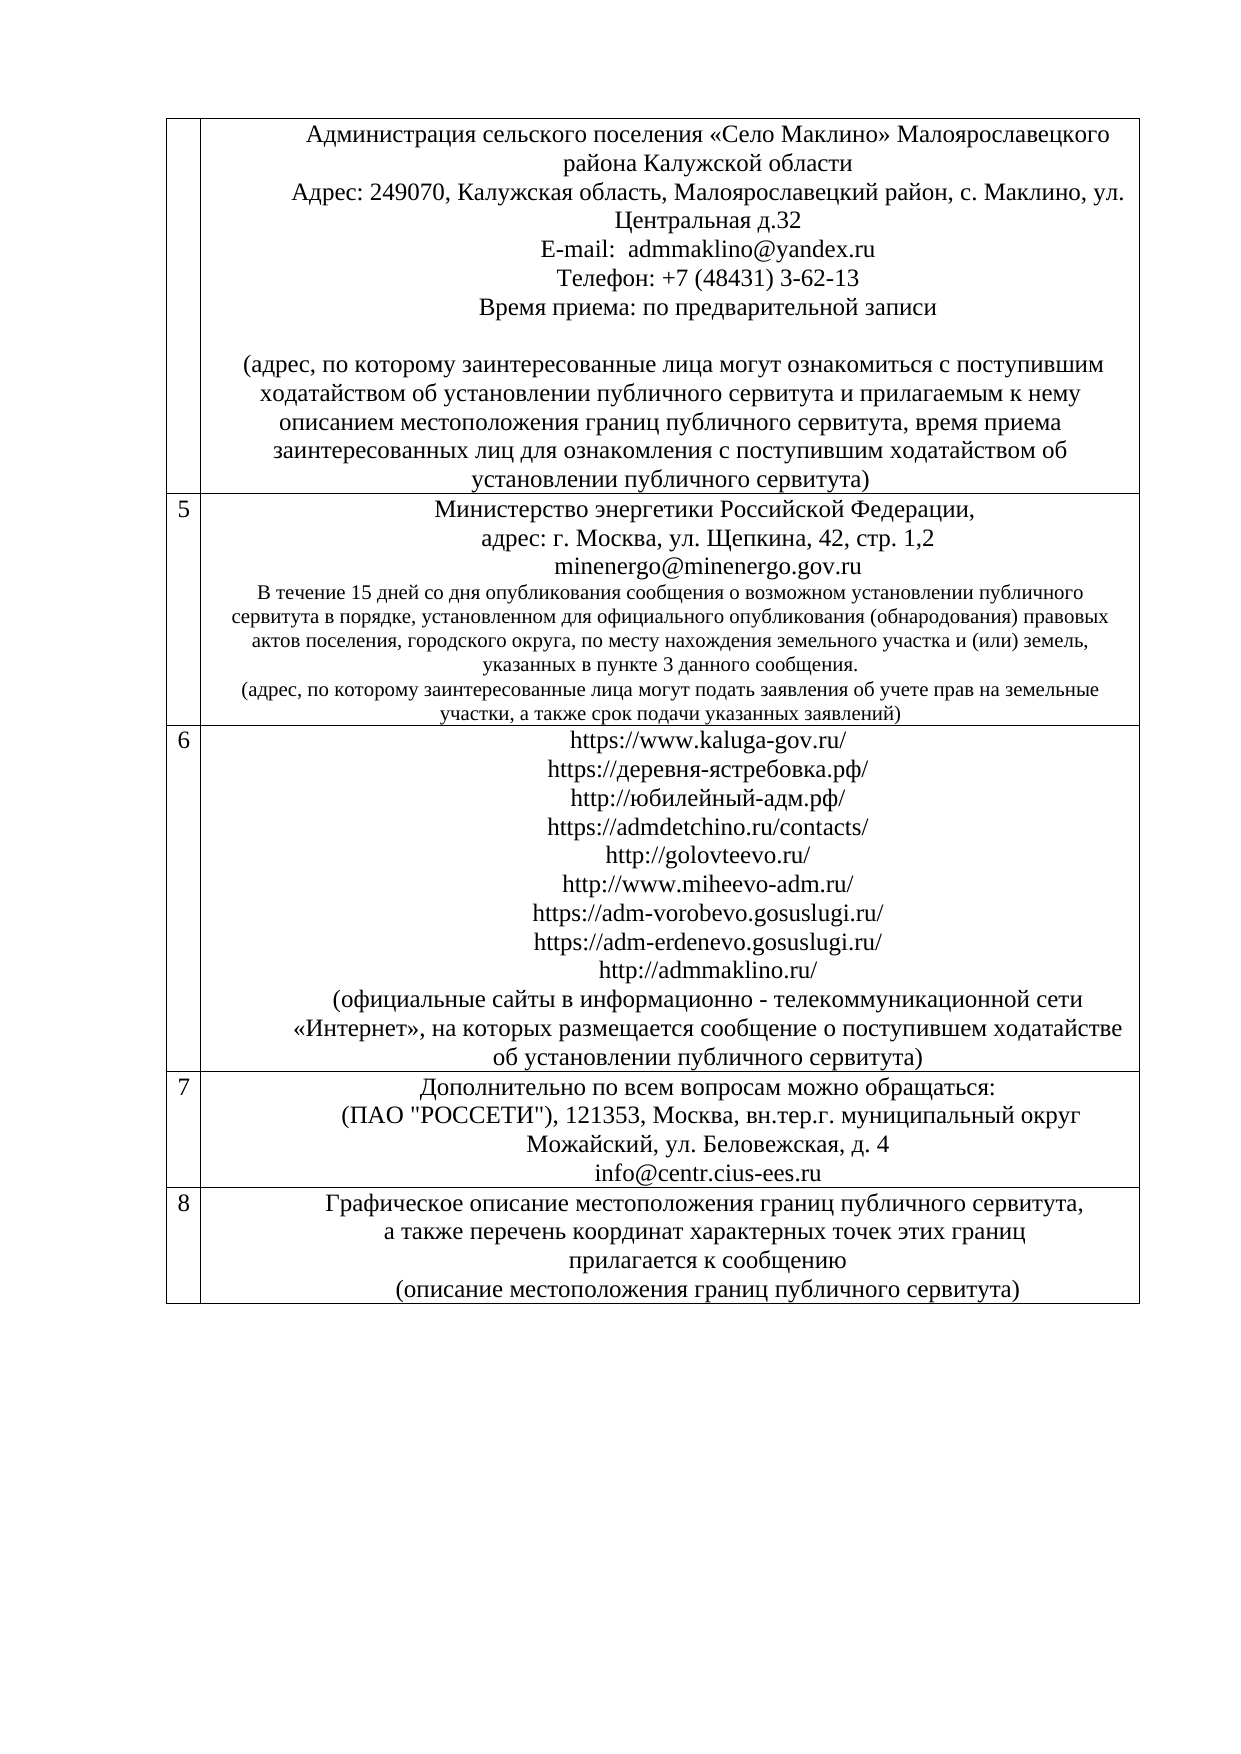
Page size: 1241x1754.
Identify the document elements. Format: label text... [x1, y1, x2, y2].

table_cell Графическое описание местоположения границ публичного сервитута, а также перечень координат характерных точек этих границ прилагается к сообщению (описание местоположения границ публичного сервитута) [201, 1188, 1139, 1303]
table_cell Дополнительно по всем вопросам можно обращаться: (ПАО "РОССЕТИ"), 121353, Москва, вн.тер.г. муниципальный округ Можайский, ул. Беловежская, д. 4 info@centr.cius-ees.ru [201, 1072, 1139, 1187]
table_cell 6 [167, 726, 200, 1071]
table_cell 4 [167, 119, 200, 493]
table_cell 8 [167, 1188, 200, 1303]
table_cell 5 [167, 494, 200, 724]
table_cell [201, 119, 1139, 493]
table_cell https://www.kaluga-gov.ru/ https://деревня-ястребовка.рф/ http://юбилейный-адм.рф/ https://admdetchino.ru/contacts/ http://golovteevo.ru/ http://www.miheevo-adm.ru/ https://adm-vorobevo.gosuslugi.ru/ https://adm-erdenevo.gosuslugi.ru/ http://admmaklino.ru/ (официальные сайты в информационно - телекоммуникационной сети «Интернет», на которых размещается сообщение о поступившем ходатайстве об установлении публичного сервитута) [201, 726, 1139, 1071]
table_cell 7 [167, 1072, 200, 1187]
table_cell Министерство энергетики Российской Федерации, адрес: г. Москва, ул. Щепкина, 42, стр. 1,2 minenergo@minenergo.gov.ru В течение 15 дней со дня опубликования сообщения о возможном установлении публичного сервитута в порядке, установленном для официального опубликования (обнародования) правовых актов поселения, городского округа, по месту нахождения земельного участка и (или) земель, указанных в пункте 3 данного сообщения. (адрес, по которому заинтересованные лица могут подать заявления об учете прав на земельные участки, а также срок подачи указанных заявлений) [201, 494, 1139, 724]
